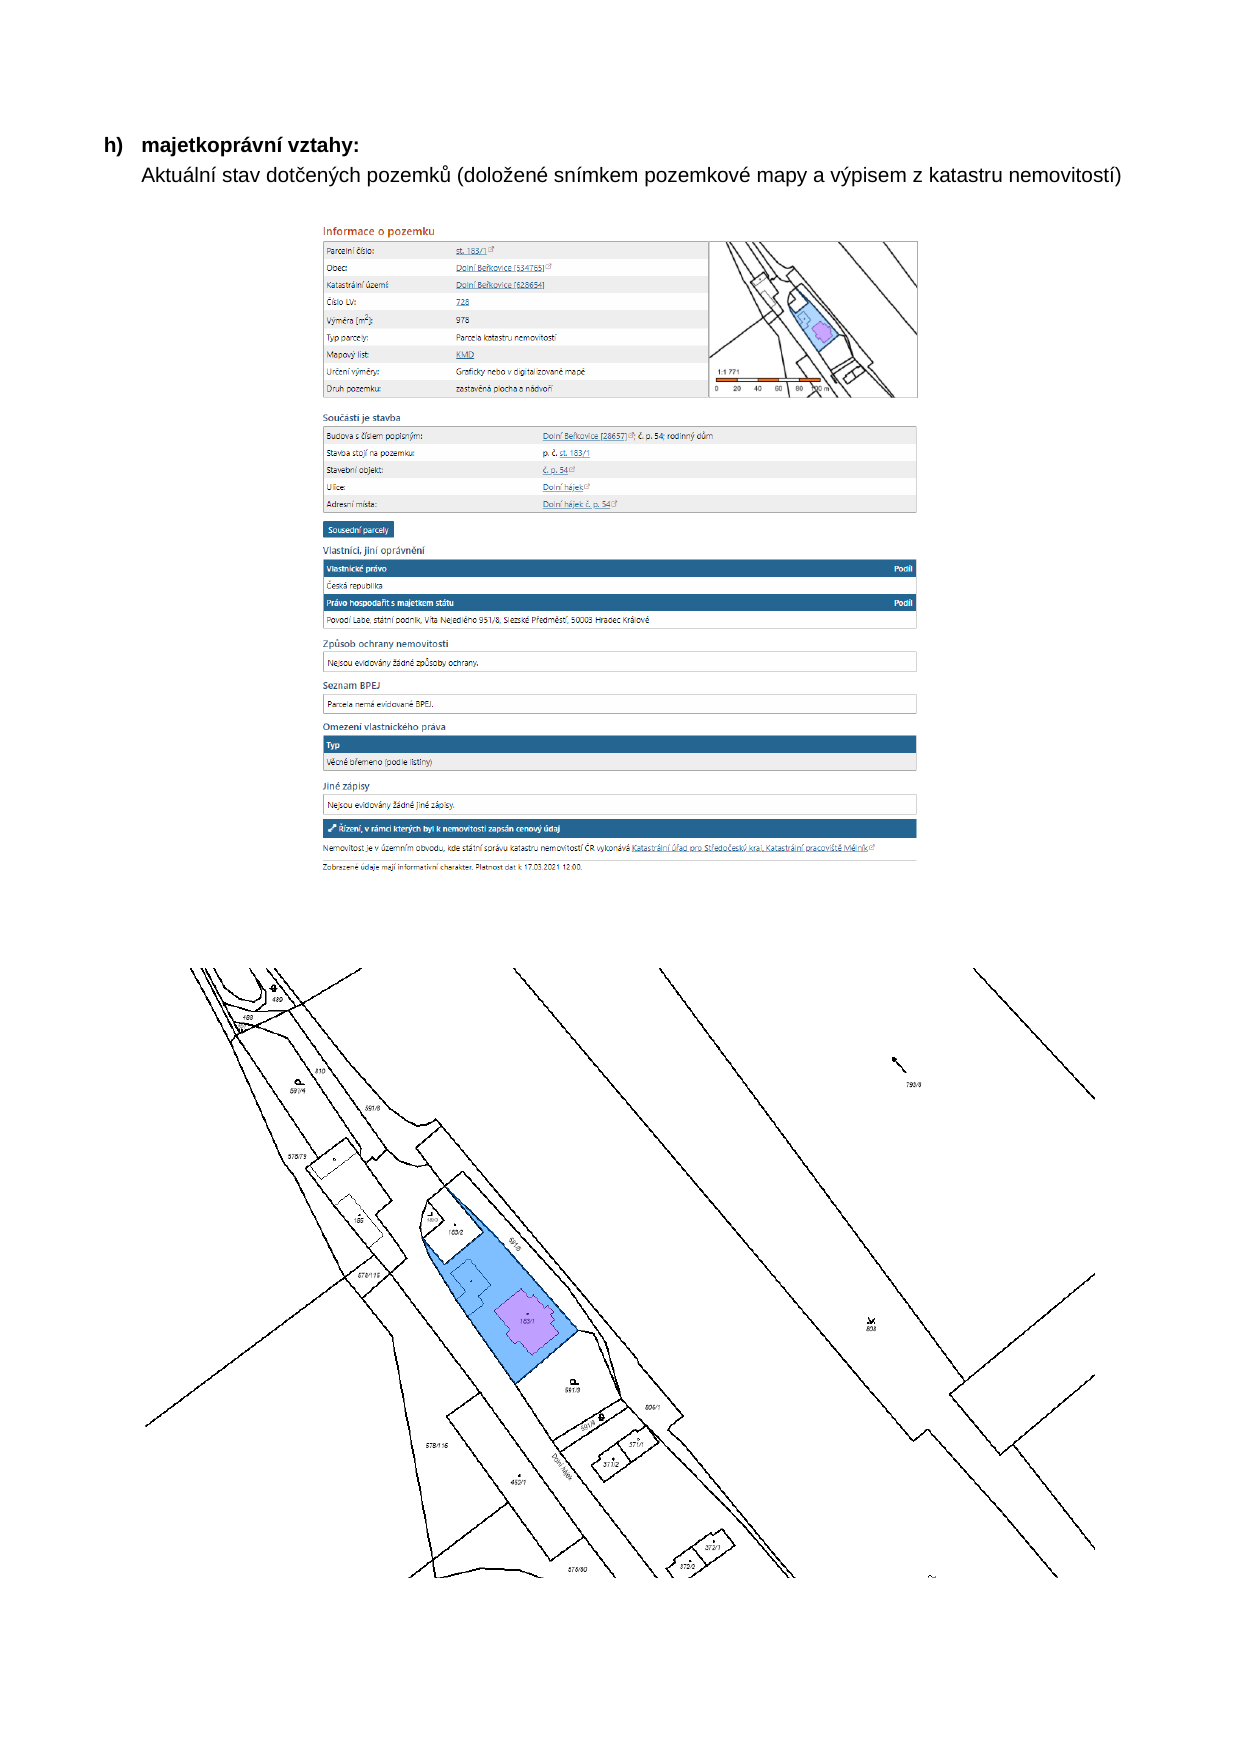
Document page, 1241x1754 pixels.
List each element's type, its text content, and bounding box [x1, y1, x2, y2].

picture [319, 223, 922, 872]
picture [145, 968, 1095, 1578]
text Aktuální stav dotčených pozemků (doložené snímkem pozemkové mapy a výpisem z katastru nemovitostí) [103, 163, 1137, 187]
list majetkoprávní vztahy: [103, 133, 1137, 157]
